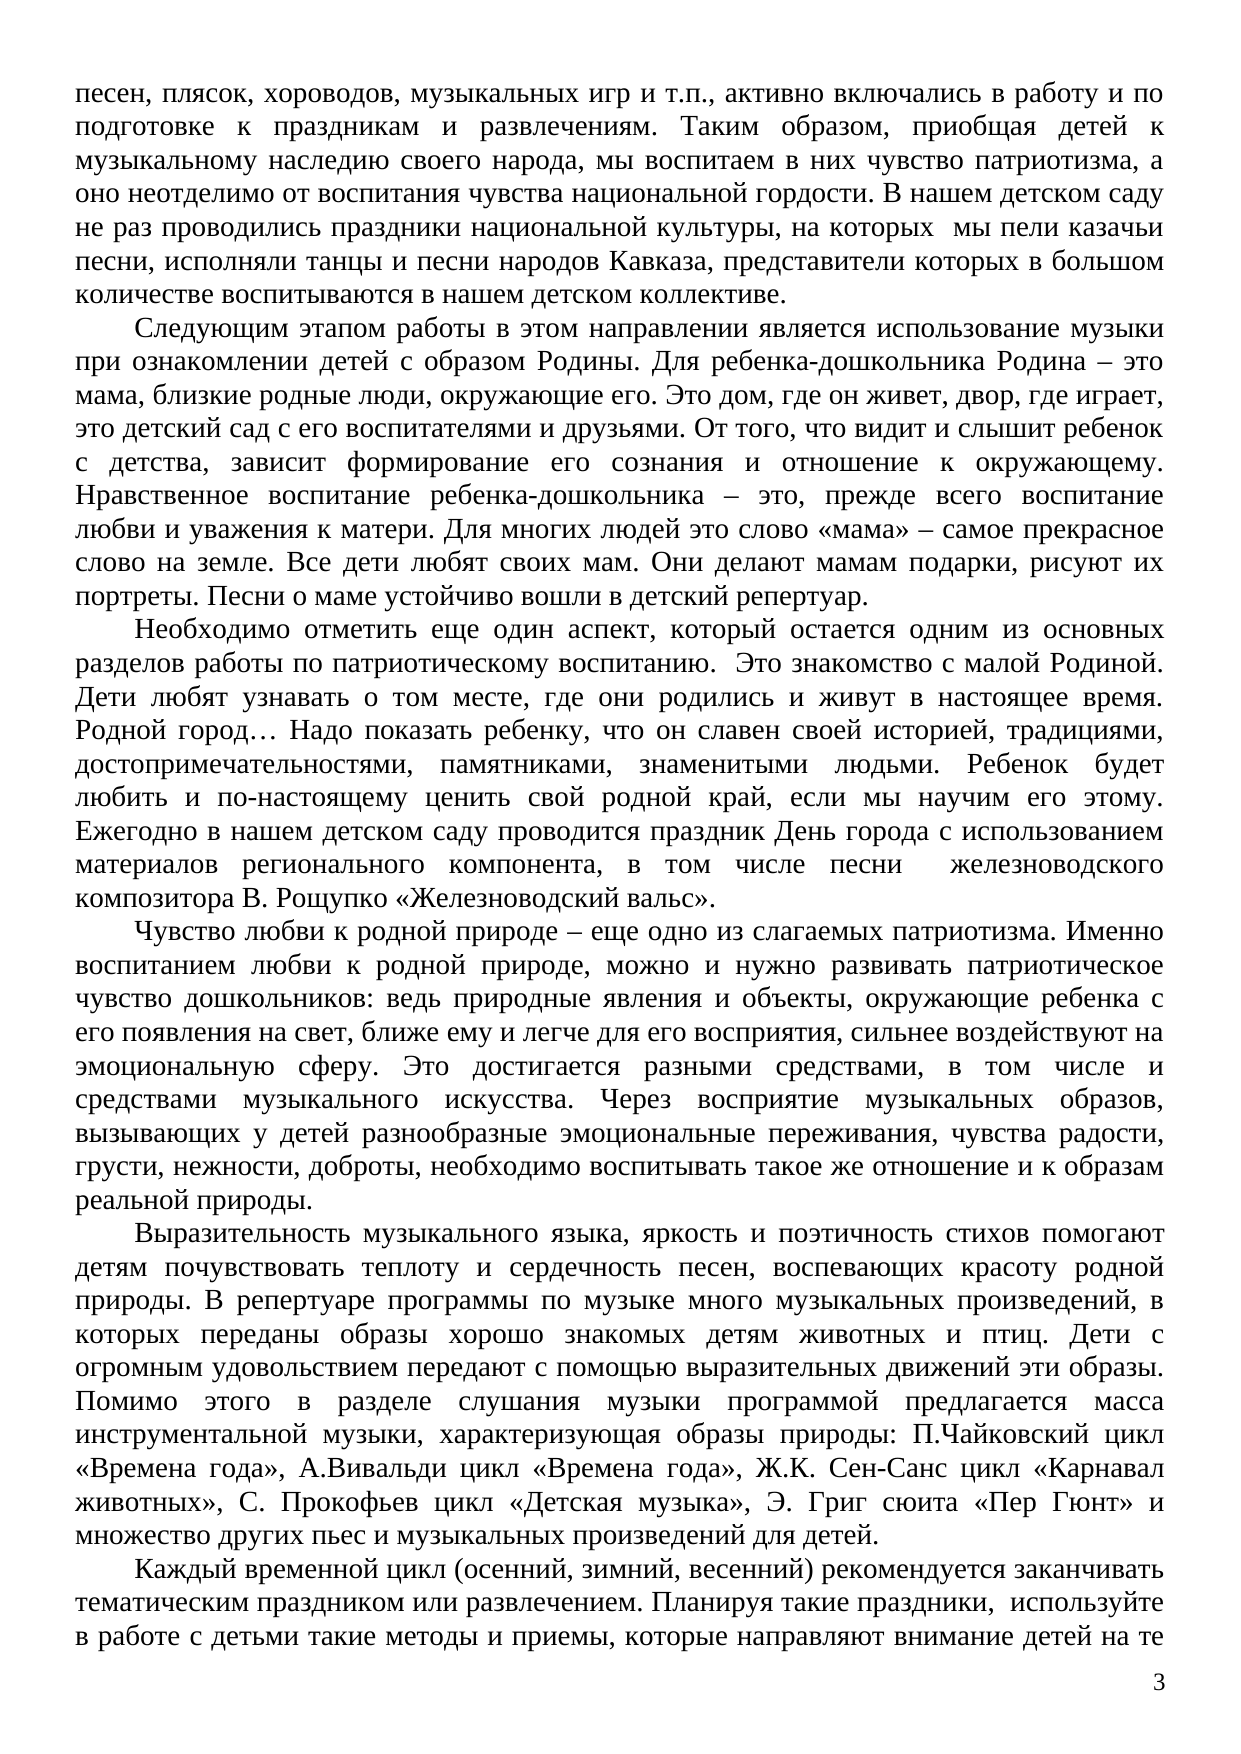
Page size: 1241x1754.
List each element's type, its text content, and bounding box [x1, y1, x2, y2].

text Следующим этапом работы в этом направлении является использование музыки при ознакомлении детей с образом Родины. Для ребенка-дошкольника Родина – это мама, близкие родные люди, окружающие его. Это дом, где он живет, двор, где играет, это детский сад с его воспитателями и друзьями. От того, что видит и слышит ребенок с детства, зависит формирование его сознания и отношение к окружающему. Нравственное воспитание ребенка-дошкольника – это, прежде всего воспитание любви и уважения к матери. Для многих людей это слово «мама» – самое прекрасное слово на земле. Все дети любят своих мам. Они делают мамам подарки, рисуют их портреты. Песни о маме устойчиво вошли в детский репертуар. [75, 310, 1165, 612]
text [75, 1551, 1165, 1651]
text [75, 75, 1165, 310]
text Необходимо отметить еще один аспект, который остается одним из основных разделов работы по патриотическому воспитанию. Это знакомство с малой Родиной. Дети любят узнавать о том месте, где они родились и живут в настоящее время. Родной город… Надо показать ребенку, что он славен своей историей, традициями, достопримечательностями, памятниками, знаменитыми людьми. Ребенок будет любить и по-настоящему ценить свой родной край, если мы научим его этому. Ежегодно в нашем детском саду проводится праздник День города с использованием материалов регионального компонента, в том числе песни железноводского композитора В. Рощупко «Железноводский вальс». [75, 612, 1165, 913]
text Выразительность музыкального языка, яркость и поэтичность стихов помогают детям почувствовать теплоту и сердечность песен, воспевающих красоту родной природы. В репертуаре программы по музыке много музыкальных произведений, в которых переданы образы хорошо знакомых детям животных и птиц. Дети с огромным удовольствием передают с помощью выразительных движений эти образы. Помимо этого в разделе слушания музыки программой предлагается масса инструментальной музыки, характеризующая образы природы: П.Чайковский цикл «Времена года», А.Вивальди цикл «Времена года», Ж.К. Сен-Санс цикл «Карнавал животных», С. Прокофьев цикл «Детская музыка», Э. Григ сюита «Пер Гюнт» и множество других пьес и музыкальных произведений для детей. [75, 1215, 1165, 1551]
text Чувство любви к родной природе – еще одно из слагаемых патриотизма. Именно воспитанием любви к родной природе, можно и нужно развивать патриотическое чувство дошкольников: ведь природные явления и объекты, окружающие ребенка с его появления на свет, ближе ему и легче для его восприятия, сильнее воздействуют на эмоциональную сферу. Это достигается разными средствами, в том числе и средствами музыкального искусства. Через восприятие музыкальных образов, вызывающих у детей разнообразные эмоциональные переживания, чувства радости, грусти, нежности, доброты, необходимо воспитывать такое же отношение и к образам реальной природы. [75, 913, 1165, 1215]
